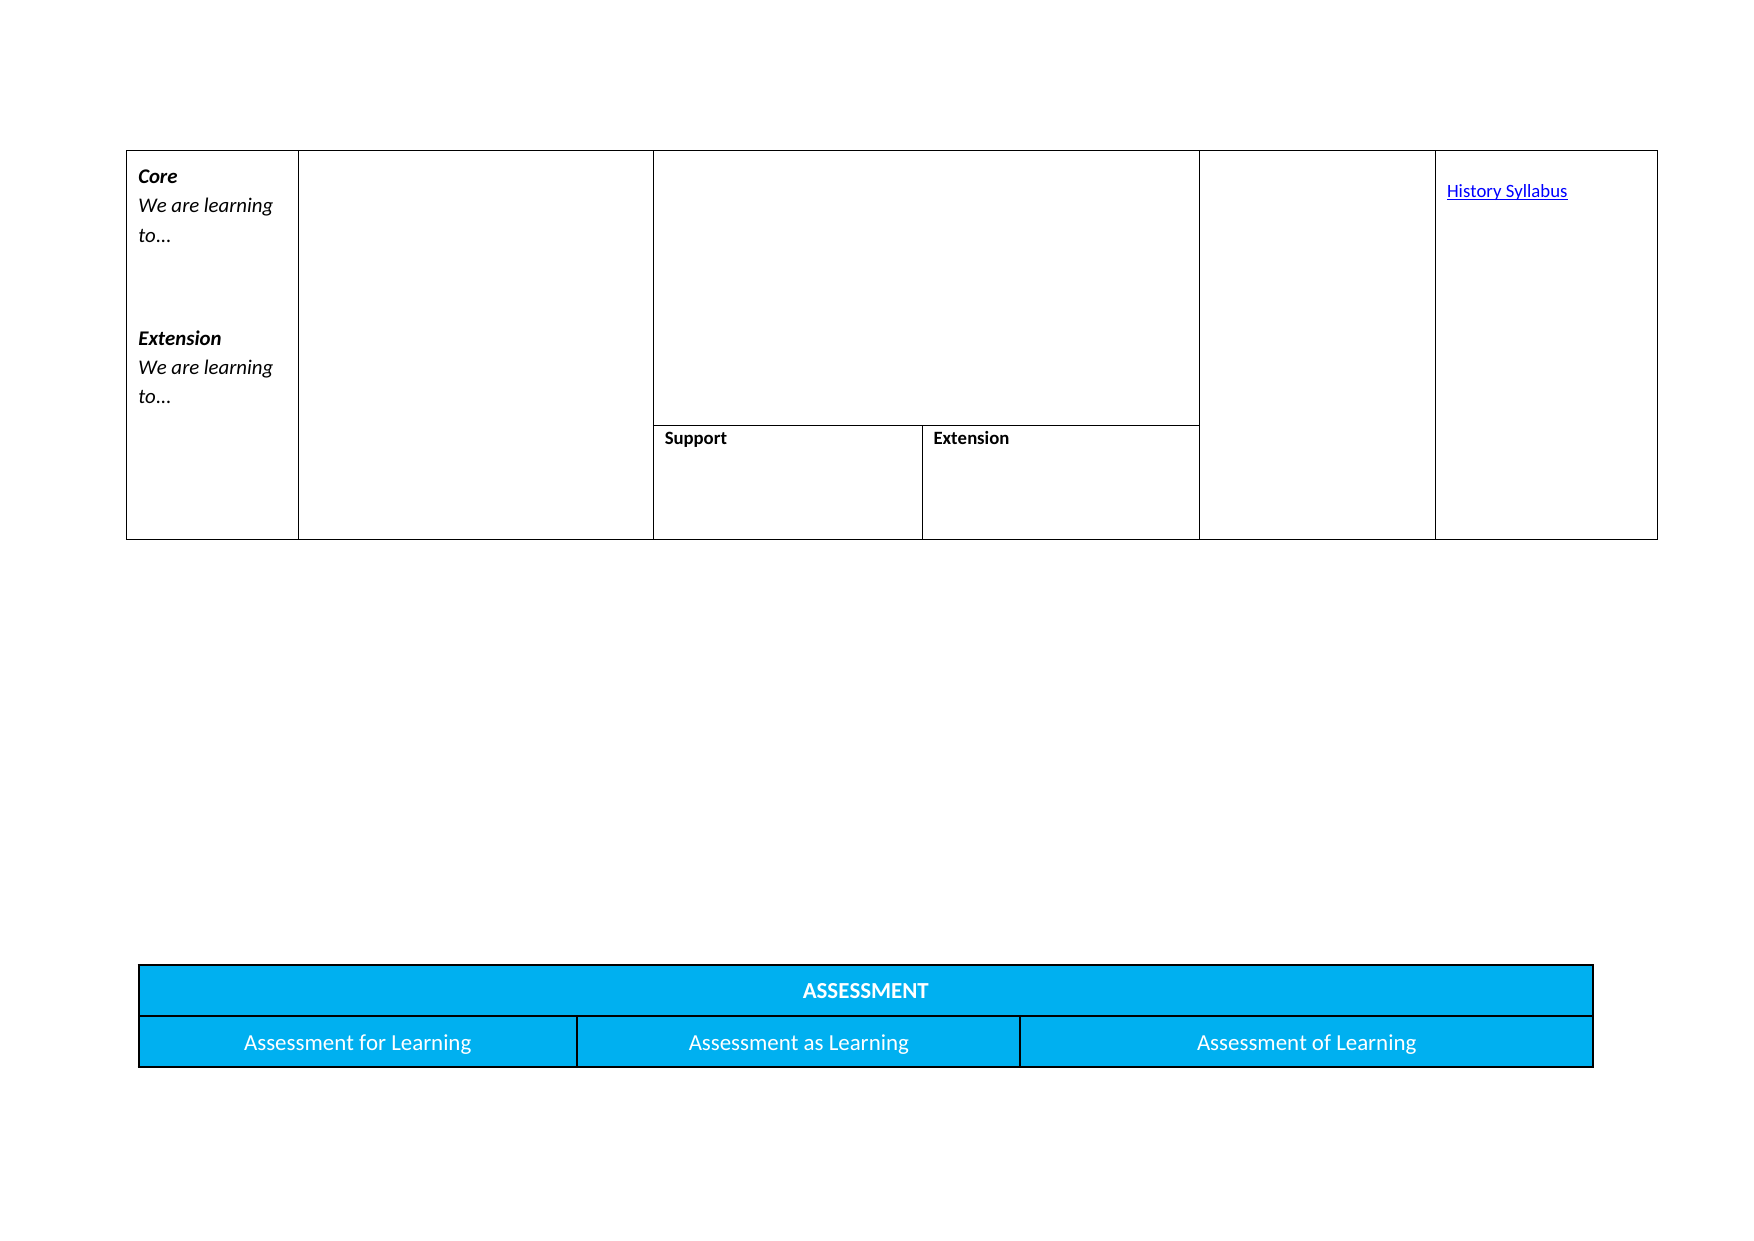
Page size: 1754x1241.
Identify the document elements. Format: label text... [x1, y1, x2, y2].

table_cell Assessment for Learning [140, 1017, 576, 1066]
table_cell Extension [923, 426, 1199, 539]
table_cell Core We are learning to... Extension We are learning to... [127, 151, 298, 539]
table_cell History Syllabus [1436, 151, 1657, 539]
table_cell [299, 151, 653, 539]
table_cell Support [654, 426, 922, 539]
table_header ASSESSMENT [140, 966, 1592, 1015]
table_cell [1200, 151, 1435, 539]
table_cell [654, 151, 1199, 425]
table_cell Assessment as Learning [578, 1017, 1019, 1066]
table_cell Assessment of Learning [1021, 1017, 1592, 1066]
